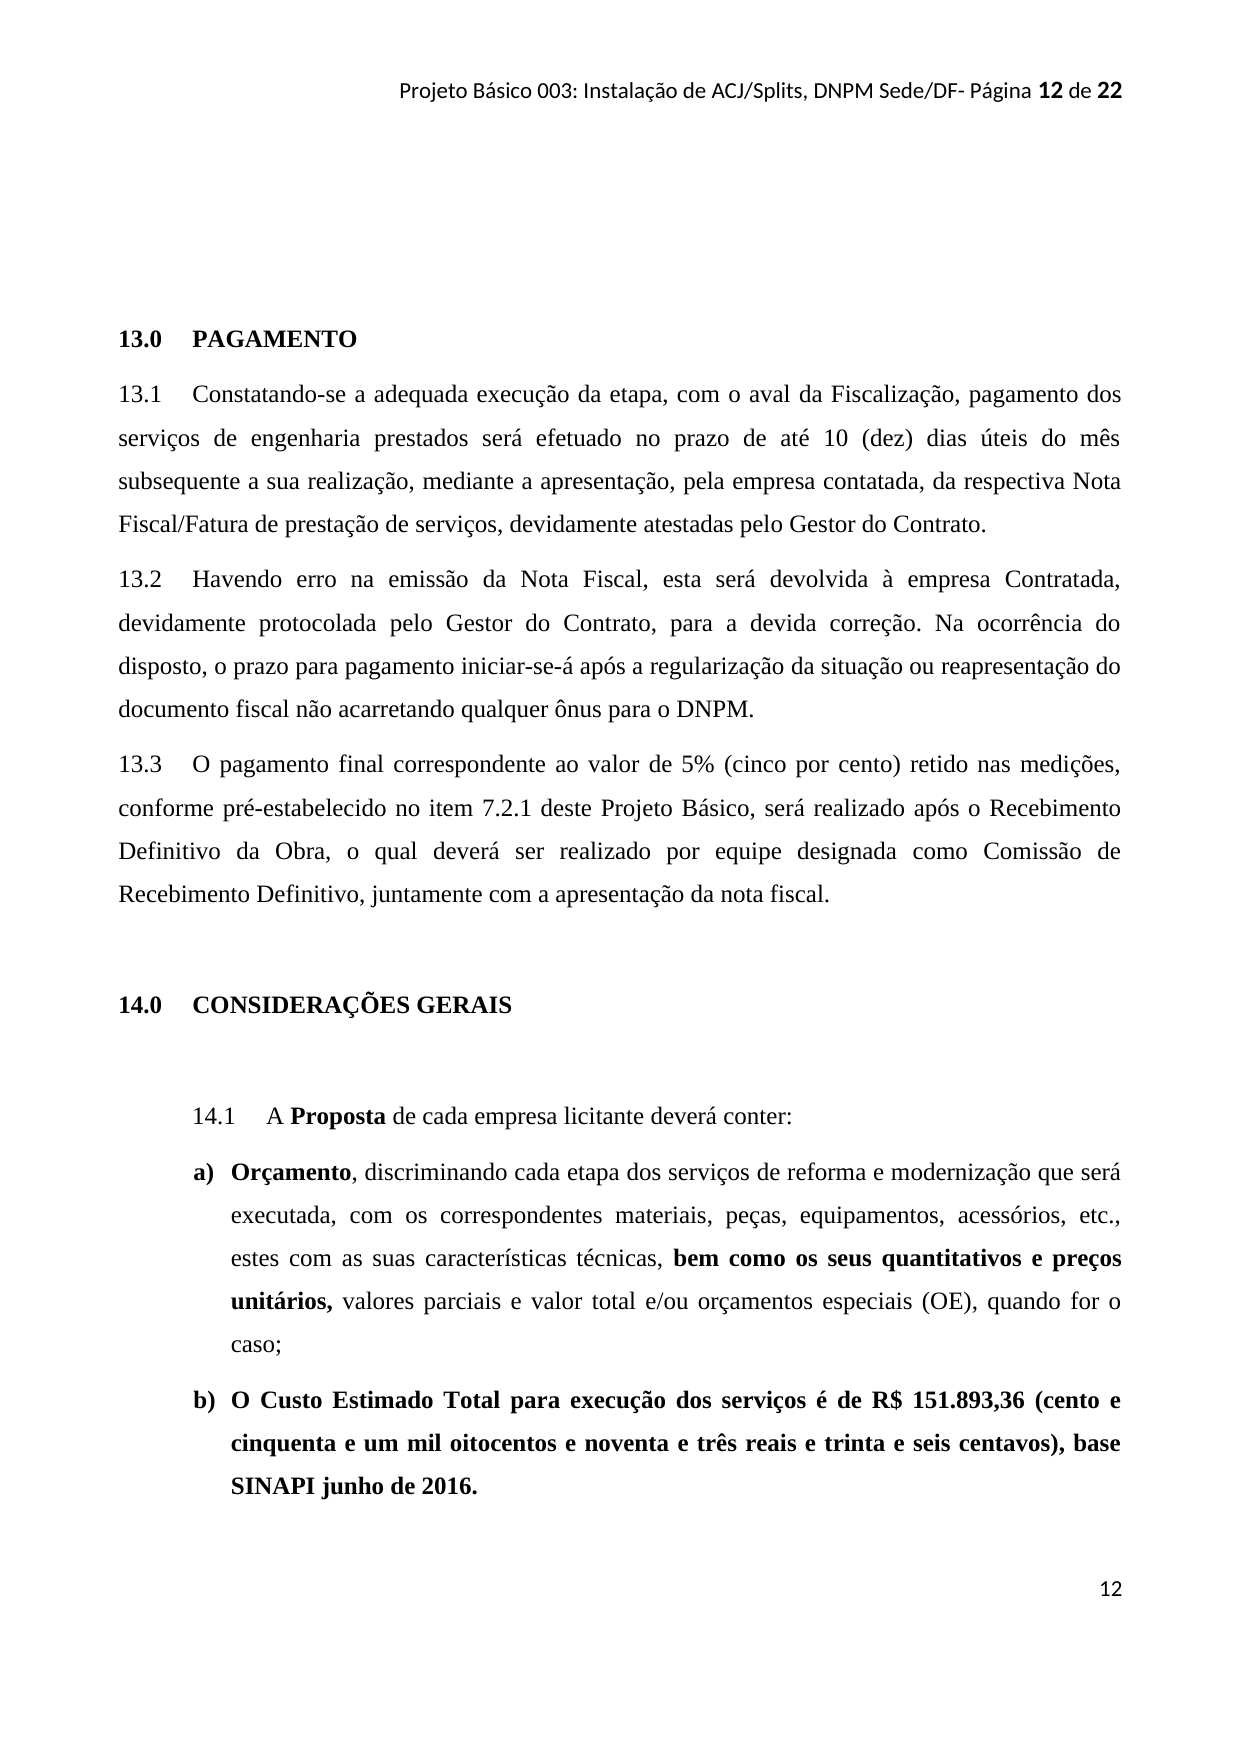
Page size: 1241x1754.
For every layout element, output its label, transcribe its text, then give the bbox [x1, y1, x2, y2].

list Constatando-se a adequada execução da etapa, com o aval da Fiscalização, pagamento dos serviços de engenharia prestados será efetuado no prazo de até 10 (dez) dias úteis do mês subsequente a sua realização, mediante a apresentação, pela empresa contatada, da respectiva Nota Fiscal/Fatura de prestação de serviços, devidamente atestadas pelo Gestor do Contrato. [118, 379, 1122, 538]
list CONSIDERAÇÕES GERAIS [118, 990, 1122, 1019]
list O pagamento final correspondente ao valor de 5% (cinco por cento) retido nas medições, conforme pré-estabelecido no item 7.2.1 deste Projeto Básico, será realizado após o Recebimento Definitivo da Obra, o qual deverá ser realizado por equipe designada como Comissão de Recebimento Definitivo, juntamente com a apresentação da nota fiscal. [118, 749, 1122, 908]
list O Custo Estimado Total para execução dos serviços é de R$ 151.893,36 (cento e cinquenta e um mil oitocentos e noventa e três reais e trinta e seis centavos), base SINAPI junho de 2016. [193, 1385, 1122, 1500]
list Orçamento, discriminando cada etapa dos serviços de reforma e modernização que será executada, com os correspondentes materiais, peças, equipamentos, acessórios, etc., estes com as suas características técnicas, bem como os seus quantitativos e preços unitários, valores parciais e valor total e/ou orçamentos especiais (OE), quando for o caso; [193, 1157, 1122, 1358]
list PAGAMENTO [118, 324, 1122, 353]
list A Proposta de cada empresa licitante deverá conter: [192, 1101, 1122, 1130]
list Havendo erro na emissão da Nota Fiscal, esta será devolvida à empresa Contratada, devidamente protocolada pelo Gestor do Contrato, para a devida correção. Na ocorrência do disposto, o prazo para pagamento iniciar-se-á após a regularização da situação ou reapresentação do documento fiscal não acarretando qualquer ônus para o DNPM. [118, 564, 1122, 723]
